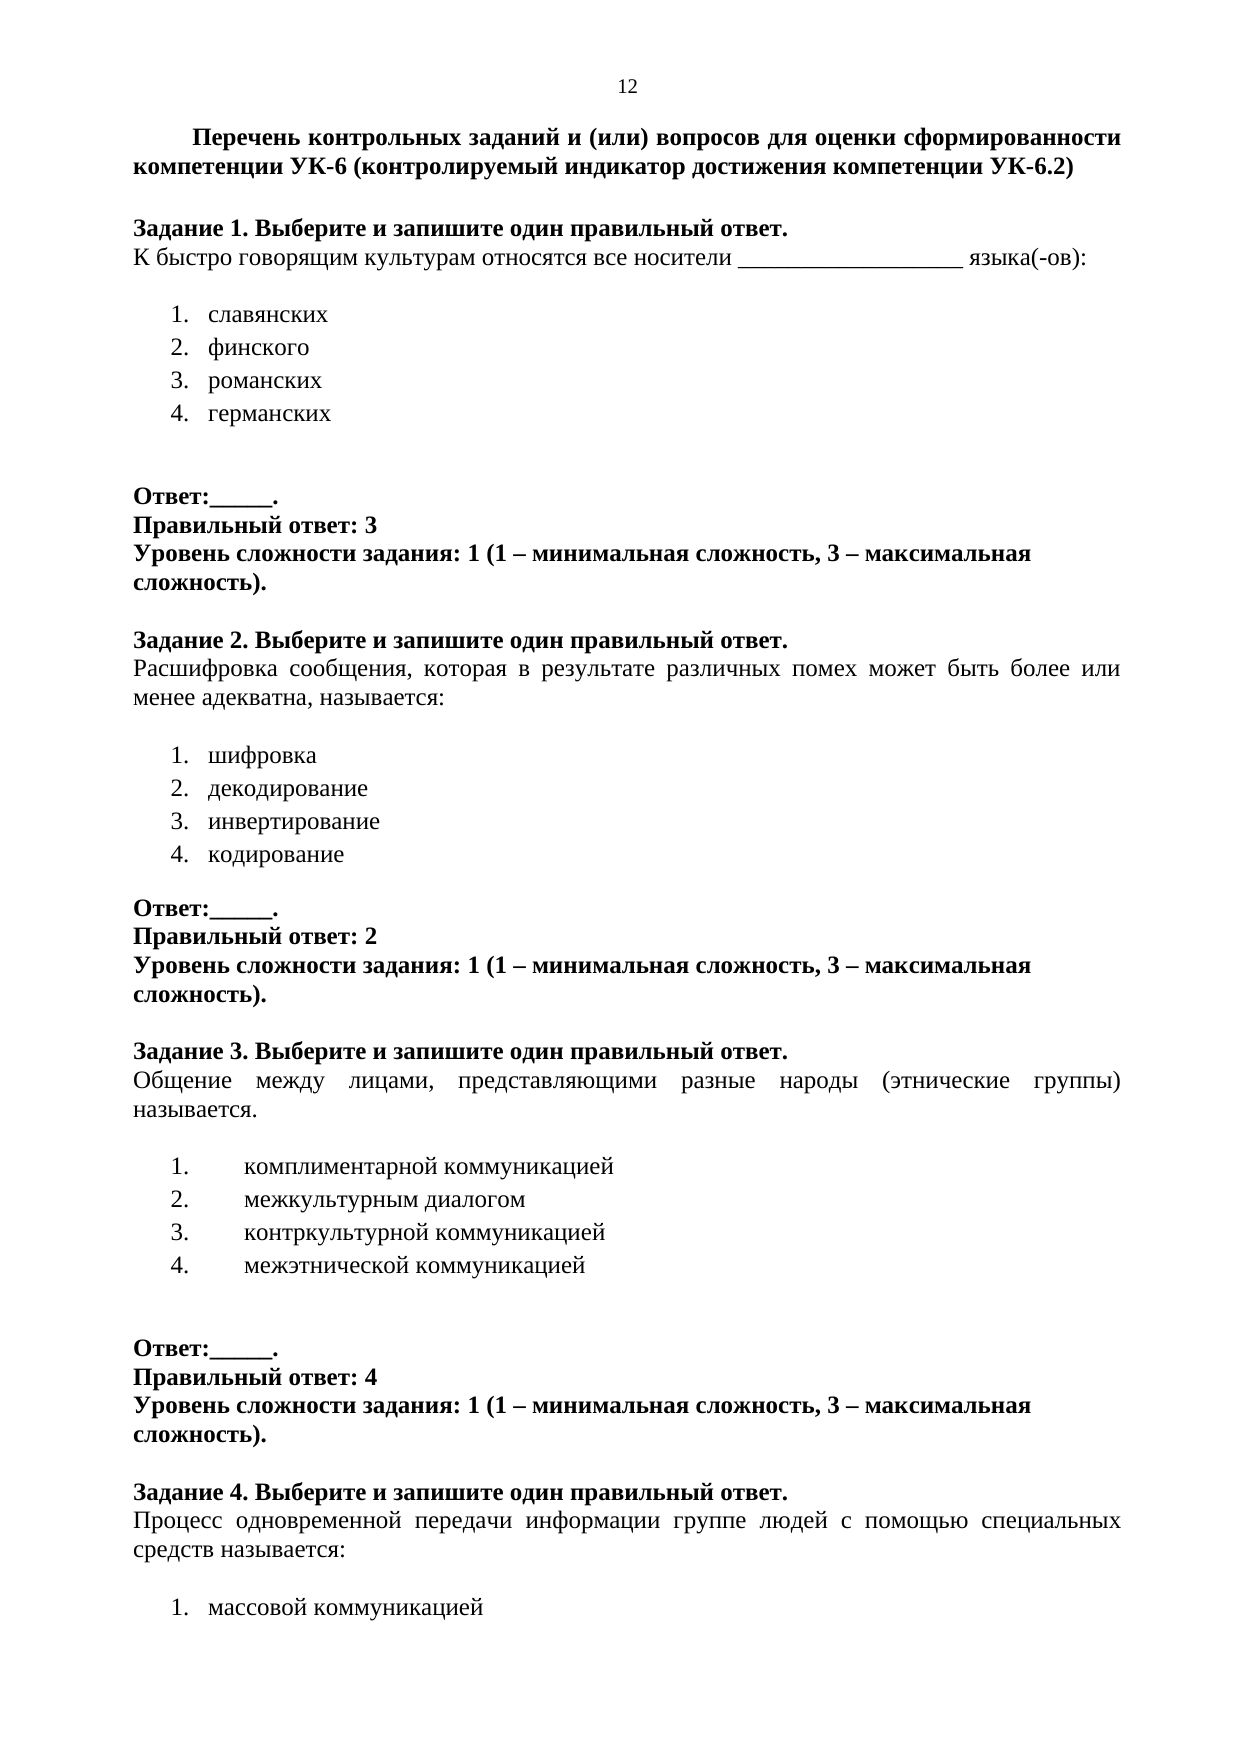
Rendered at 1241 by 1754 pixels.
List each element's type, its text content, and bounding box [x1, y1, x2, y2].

list славянских [170, 299, 1122, 328]
text Правильный ответ: 2 [133, 921, 1122, 950]
list финского [170, 332, 1122, 361]
text Задание 3. Выберите и запишите один правильный ответ. [133, 1036, 1122, 1065]
text Общение между лицами, представляющими разные народы (этнические группы) называется. [133, 1065, 1122, 1123]
text Расшифровка сообщения, которая в результате различных помех может быть более или менее адекватна, называется: [133, 653, 1122, 711]
text Задание 2. Выберите и запишите один правильный ответ. [133, 625, 1122, 653]
text Ответ:_____. [133, 481, 1122, 510]
list романских [170, 365, 1122, 394]
list межкультурным диалогом [170, 1184, 1122, 1213]
list шифровка [170, 740, 1122, 768]
list инвертирование [170, 806, 1122, 834]
text К быстро говорящим культурам относятся все носители __________________ языка(-ов): [133, 242, 1122, 271]
list контркультурной коммуникацией [170, 1217, 1122, 1246]
list кодирование [170, 839, 1122, 867]
list декодирование [170, 773, 1122, 801]
list массовой коммуникацией [170, 1592, 1122, 1621]
text Задание 1. Выберите и запишите один правильный ответ. [133, 213, 1122, 242]
text Перечень контрольных заданий и (или) вопросов для оценки сформированности компетенции УК-6 (контролируемый индикатор достижения компетенции УК-6.2) [133, 122, 1122, 179]
text Уровень сложности задания: 1 (1 – минимальная сложность, 3 – максимальная сложность). [133, 950, 1122, 1008]
text Процесс одновременной передачи информации группе людей с помощью специальных средств называется: [133, 1506, 1122, 1563]
text Ответ:_____. [133, 893, 1122, 921]
text Правильный ответ: 4 [133, 1362, 1122, 1391]
list германских [170, 398, 1122, 427]
text Задание 4. Выберите и запишите один правильный ответ. [133, 1477, 1122, 1506]
text Правильный ответ: 3 [133, 510, 1122, 538]
list межэтнической коммуникацией [170, 1250, 1122, 1279]
text Ответ:_____. [133, 1333, 1122, 1362]
text Уровень сложности задания: 1 (1 – минимальная сложность, 3 – максимальная сложность). [133, 1391, 1122, 1448]
text Уровень сложности задания: 1 (1 – минимальная сложность, 3 – максимальная сложность). [133, 538, 1122, 596]
list комплиментарной коммуникацией [170, 1151, 1122, 1180]
